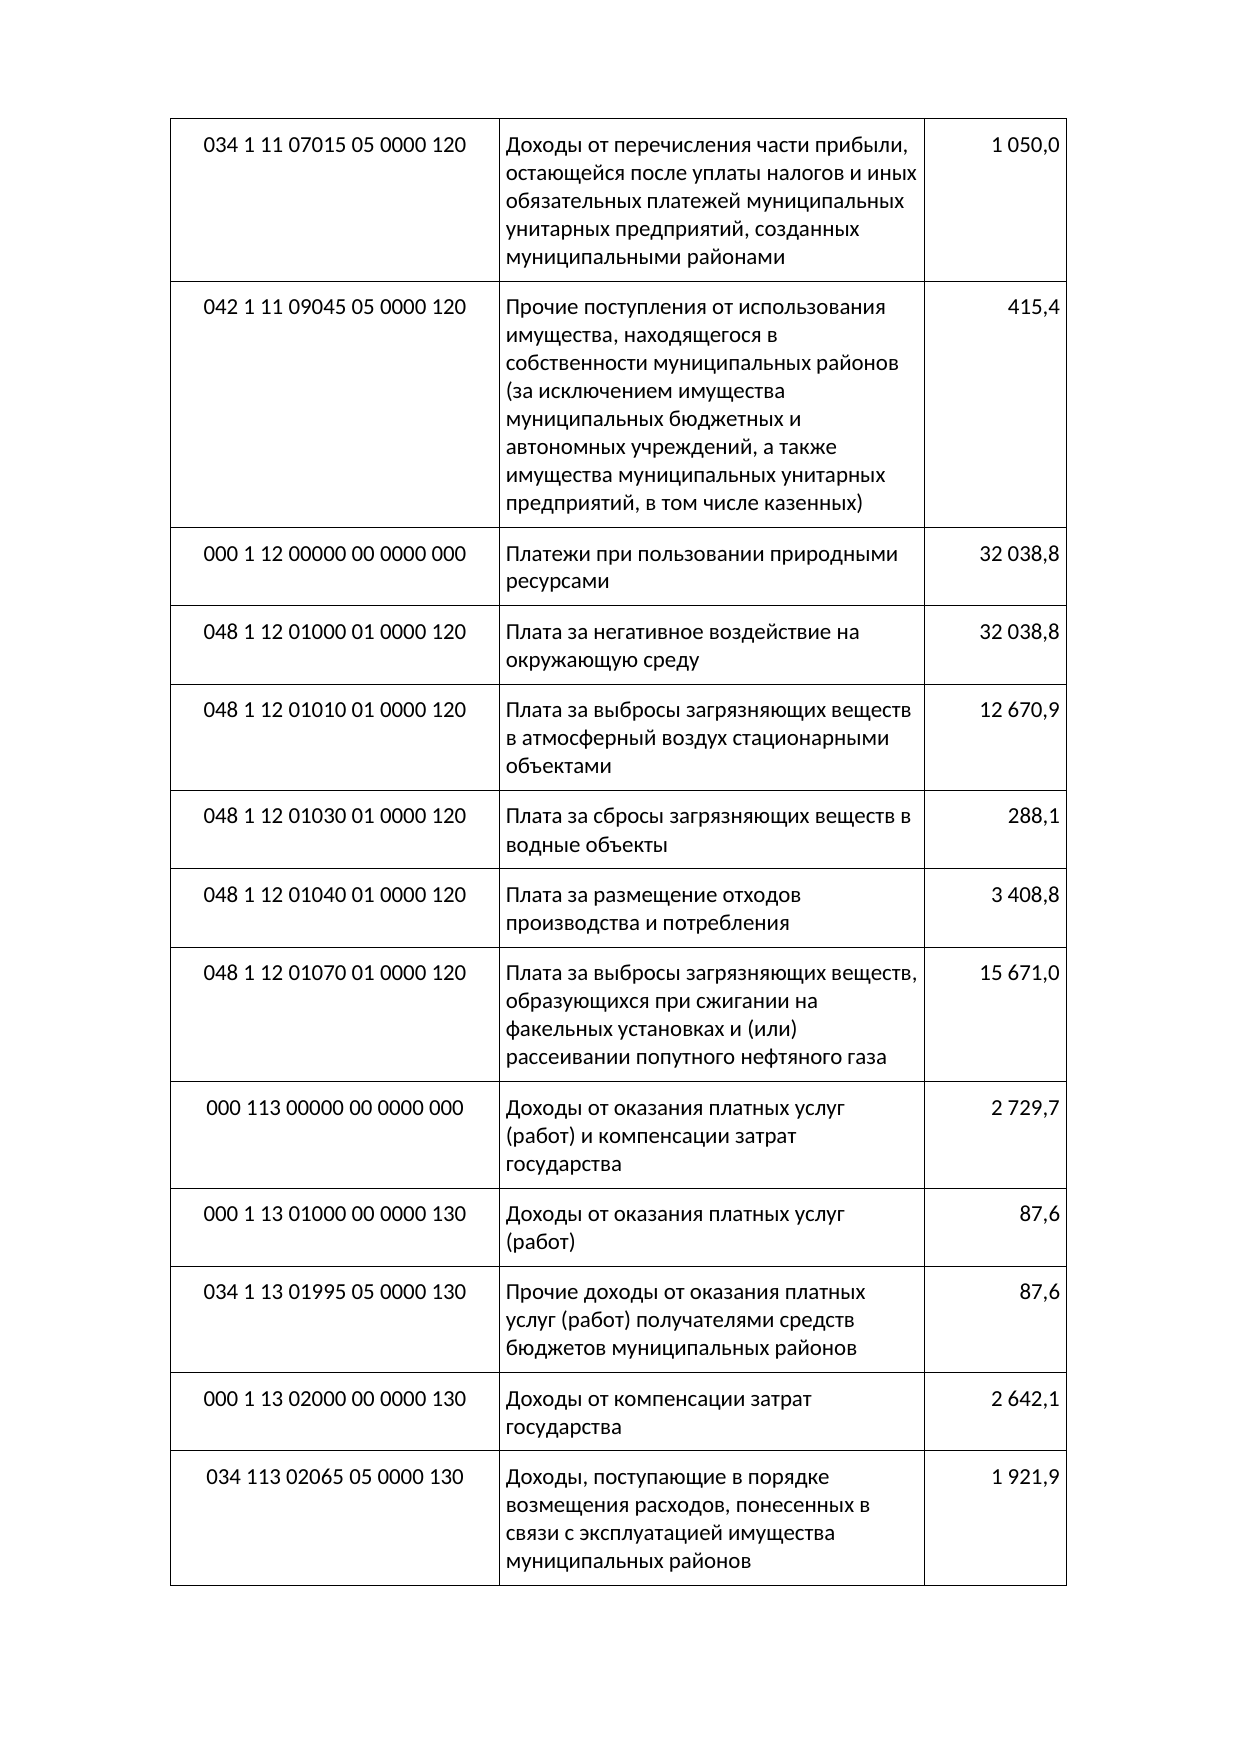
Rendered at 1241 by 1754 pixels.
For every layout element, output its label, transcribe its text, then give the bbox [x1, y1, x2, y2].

table_cell 000 1 13 02000 00 0000 130 [171, 1373, 499, 1450]
table_cell Плата за размещение отходов производства и потребления [500, 869, 924, 947]
table_cell 1 050,0 [925, 119, 1066, 281]
table_cell 000 1 13 01000 00 0000 130 [171, 1189, 499, 1266]
table_cell 87,6 [925, 1267, 1066, 1372]
table_cell Плата за негативное воздействие на окружающую среду [500, 606, 924, 684]
table_cell 034 1 13 01995 05 0000 130 [171, 1267, 499, 1372]
table_cell 32 038,8 [925, 528, 1066, 605]
table_cell 2 729,7 [925, 1082, 1066, 1187]
table_cell Прочие поступления от использования имущества, находящегося в собственности муниципальных районов (за исключением имущества муниципальных бюджетных и автономных учреждений, а также имущества муниципальных унитарных предприятий, в том числе казенных) [500, 282, 924, 527]
table_cell 12 670,9 [925, 685, 1066, 790]
table_cell 048 1 12 01000 01 0000 120 [171, 606, 499, 684]
table_cell Плата за выбросы загрязняющих веществ в атмосферный воздух стационарными объектами [500, 685, 924, 790]
table_cell Доходы от оказания платных услуг (работ) и компенсации затрат государства [500, 1082, 924, 1187]
table_cell 042 1 11 09045 05 0000 120 [171, 282, 499, 527]
table_cell 288,1 [925, 791, 1066, 868]
table_cell 048 1 12 01070 01 0000 120 [171, 948, 499, 1081]
table_cell 000 1 12 00000 00 0000 000 [171, 528, 499, 605]
table_cell Доходы от оказания платных услуг (работ) [500, 1189, 924, 1266]
table_cell 15 671,0 [925, 948, 1066, 1081]
table_cell 2 642,1 [925, 1373, 1066, 1450]
table_cell 034 113 02065 05 0000 130 [171, 1451, 499, 1585]
table_cell 048 1 12 01040 01 0000 120 [171, 869, 499, 947]
table_cell Доходы, поступающие в порядке возмещения расходов, понесенных в связи с эксплуатацией имущества муниципальных районов [500, 1451, 924, 1585]
table_cell Доходы от перечисления части прибыли, остающейся после уплаты налогов и иных обязательных платежей муниципальных унитарных предприятий, созданных муниципальными районами [500, 119, 924, 281]
table_cell 034 1 11 07015 05 0000 120 [171, 119, 499, 281]
table_cell Платежи при пользовании природными ресурсами [500, 528, 924, 605]
table_cell Прочие доходы от оказания платных услуг (работ) получателями средств бюджетов муниципальных районов [500, 1267, 924, 1372]
table_cell 1 921,9 [925, 1451, 1066, 1585]
table_cell 3 408,8 [925, 869, 1066, 947]
table_cell 87,6 [925, 1189, 1066, 1266]
table_cell Плата за выбросы загрязняющих веществ, образующихся при сжигании на факельных установках и (или) рассеивании попутного нефтяного газа [500, 948, 924, 1081]
table_cell 000 113 00000 00 0000 000 [171, 1082, 499, 1187]
table_cell Плата за сбросы загрязняющих веществ в водные объекты [500, 791, 924, 868]
table_cell 32 038,8 [925, 606, 1066, 684]
table_cell 048 1 12 01010 01 0000 120 [171, 685, 499, 790]
table_cell 048 1 12 01030 01 0000 120 [171, 791, 499, 868]
table_cell Доходы от компенсации затрат государства [500, 1373, 924, 1450]
table_cell 415,4 [925, 282, 1066, 527]
